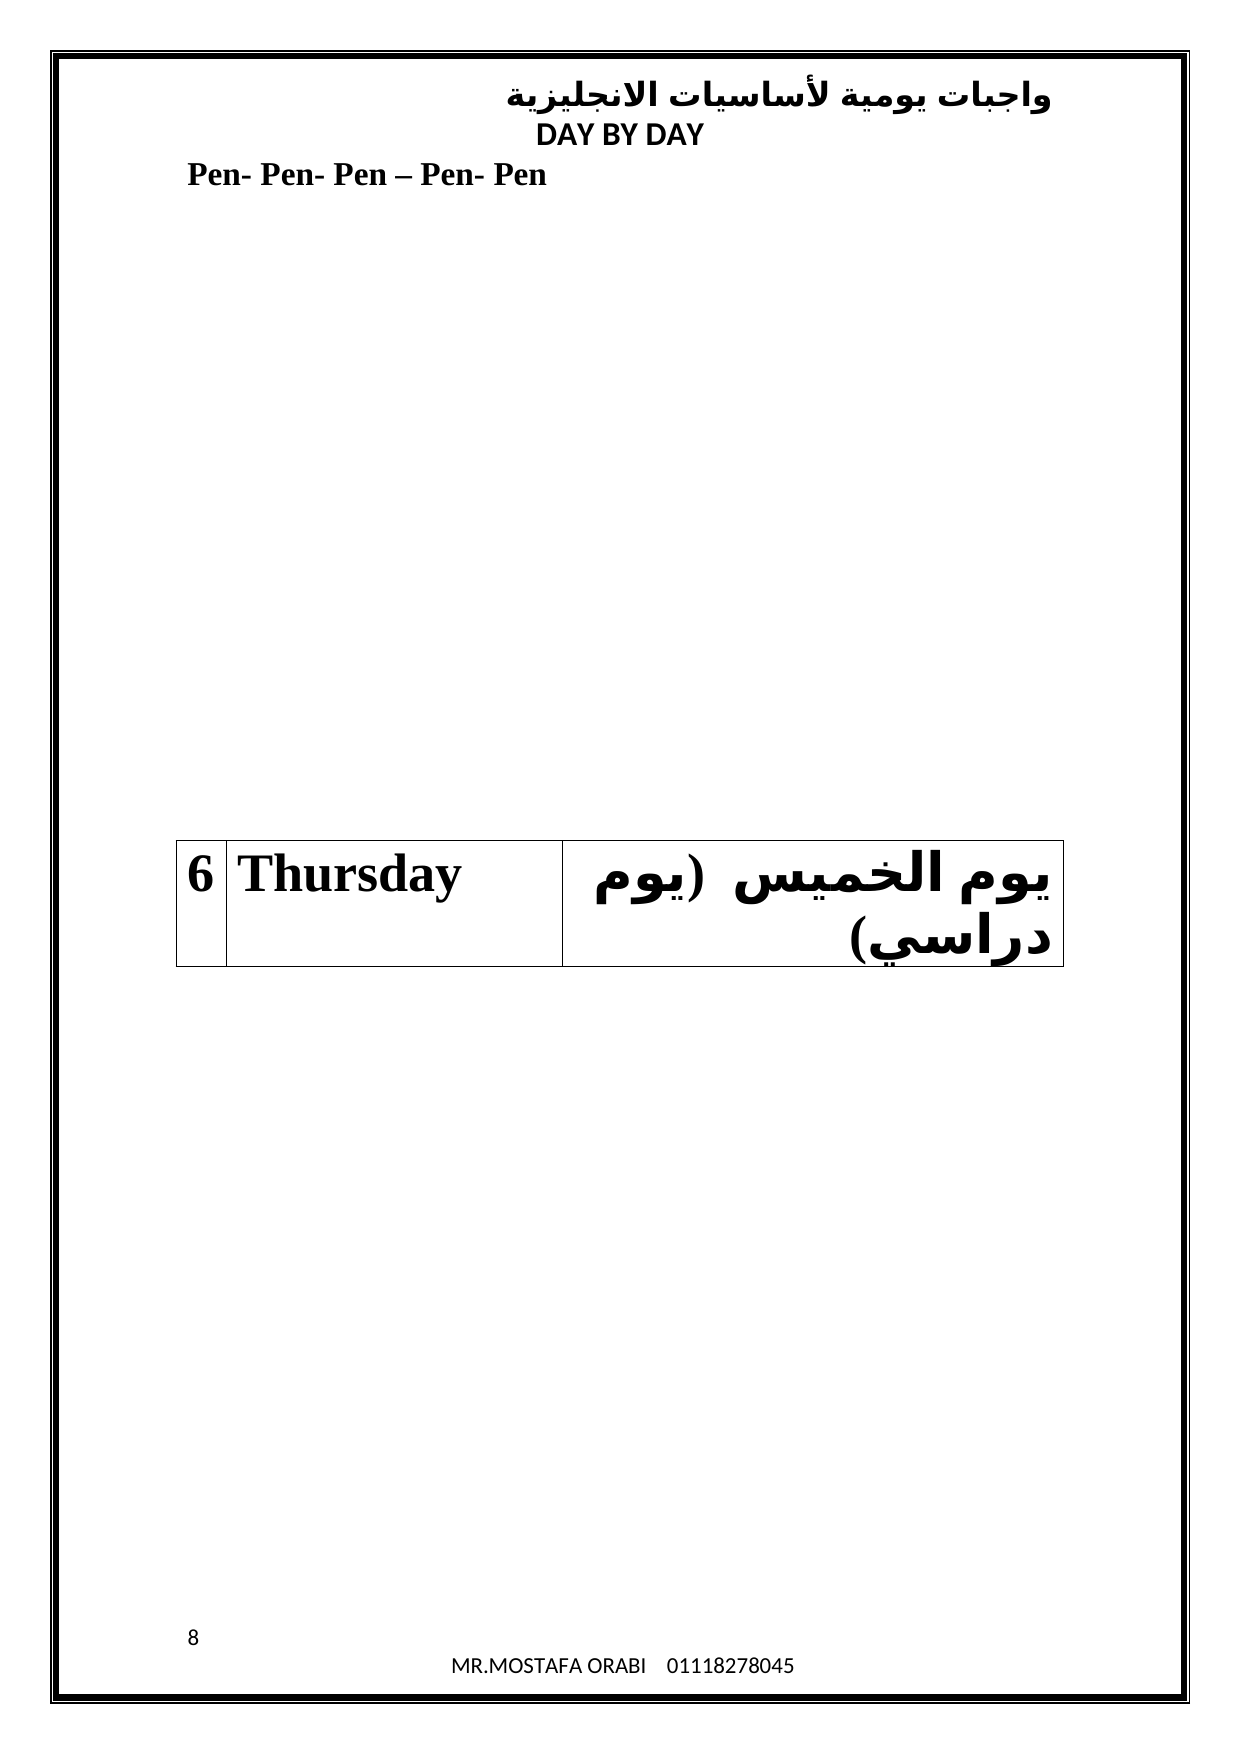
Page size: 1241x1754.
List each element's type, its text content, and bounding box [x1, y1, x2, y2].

table_header 6 [177, 841, 226, 966]
table_header يوم الخميس (يوم دراسي) [563, 841, 1063, 966]
table_header Thursday [227, 841, 562, 966]
text Pen- Pen- Pen – Pen- Pen [187, 154, 1053, 192]
